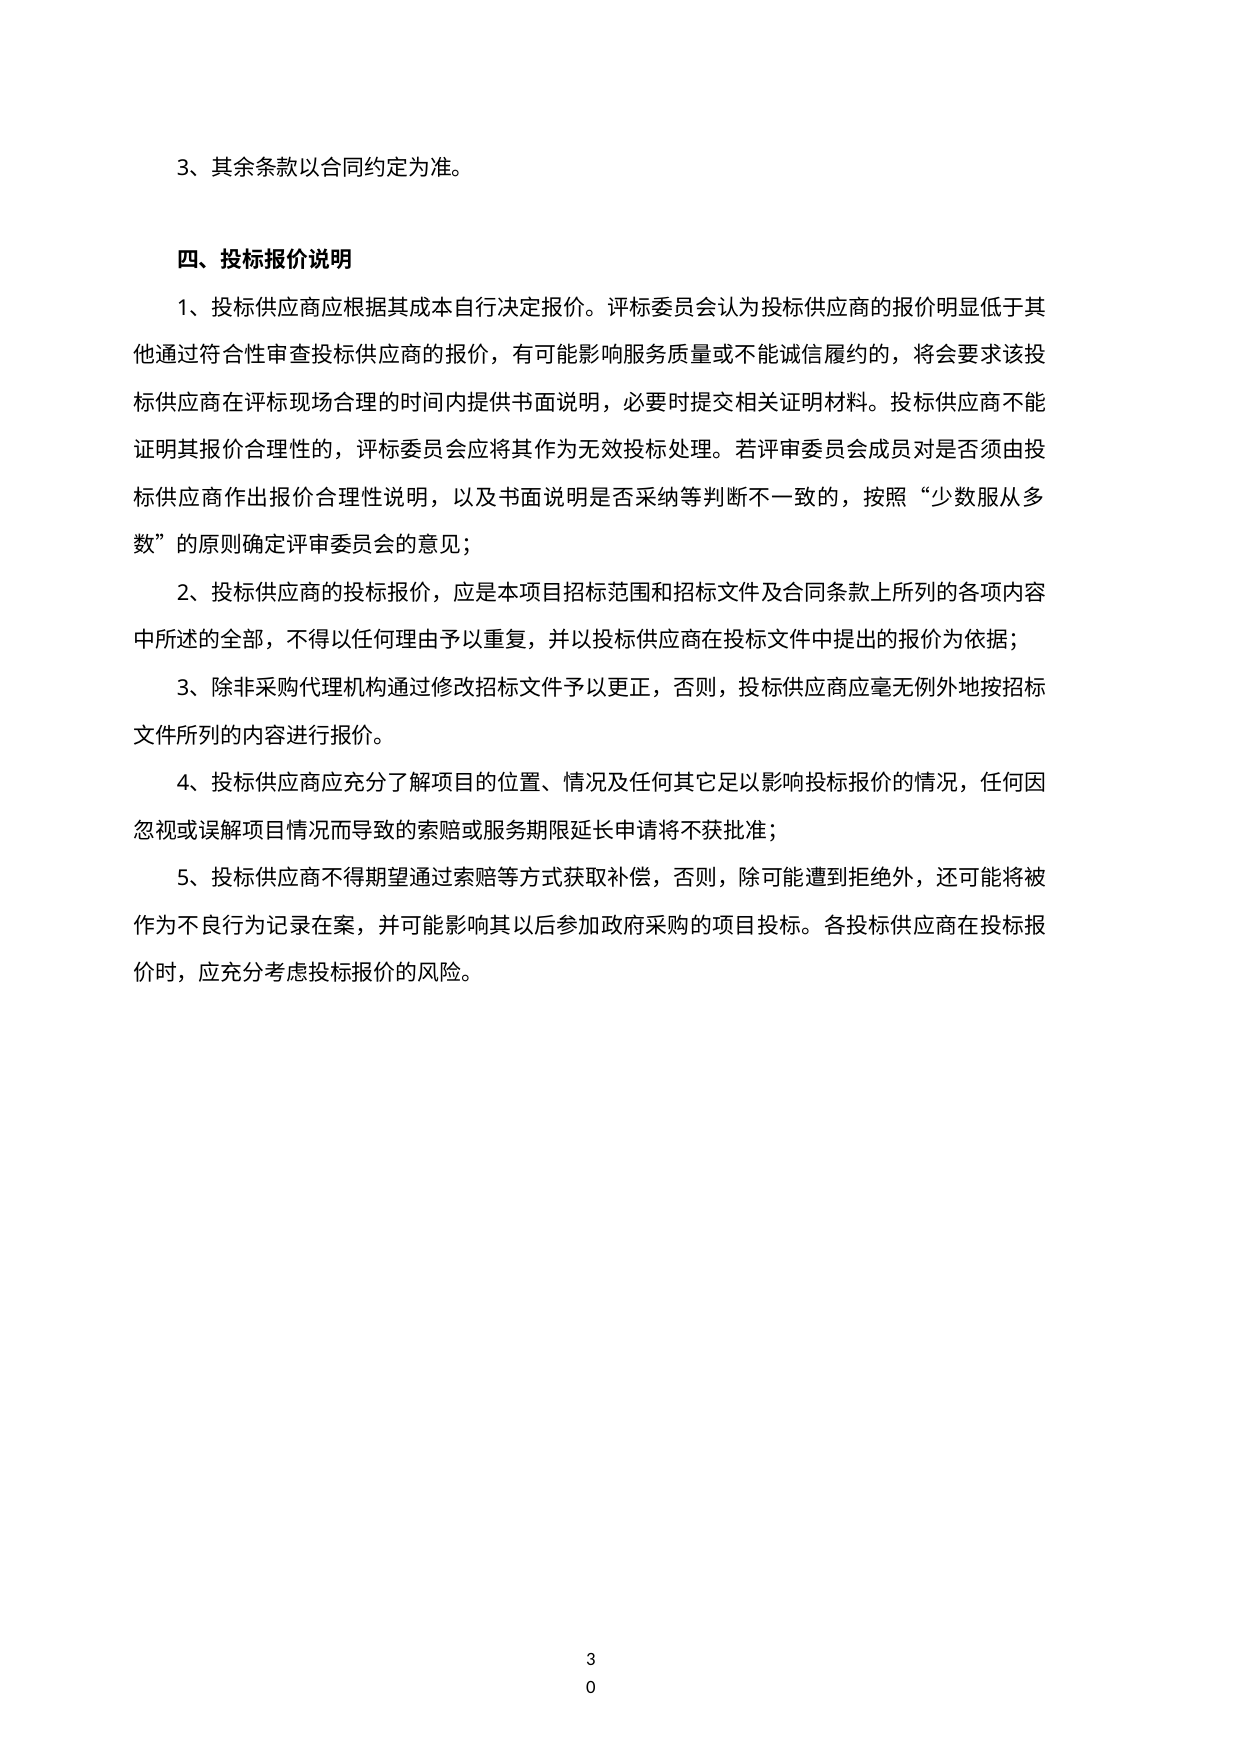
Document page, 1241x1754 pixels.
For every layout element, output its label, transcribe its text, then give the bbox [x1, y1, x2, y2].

text 4、投标供应商应充分了解项目的位置、情况及任何其它足以影响投标报价的情况，任何因忽视或误解项目情况而导致的索赔或服务期限延长申请将不获批准； [133, 765, 1048, 844]
text 5、投标供应商不得期望通过索赔等方式获取补偿，否则，除可能遭到拒绝外，还可能将被作为不良行为记录在案，并可能影响其以后参加政府采购的项目投标。各投标供应商在投标报价时，应充分考虑投标报价的风险。 [133, 860, 1048, 987]
text 3、其余条款以合同约定为准。 [133, 150, 1048, 182]
text 1、投标供应商应根据其成本自行决定报价。评标委员会认为投标供应商的报价明显低于其他通过符合性审查投标供应商的报价，有可能影响服务质量或不能诚信履约的，将会要求该投标供应商在评标现场合理的时间内提供书面说明，必要时提交相关证明材料。投标供应商不能证明其报价合理性的，评标委员会应将其作为无效投标处理。若评审委员会成员对是否须由投标供应商作出报价合理性说明，以及书面说明是否采纳等判断不一致的，按照“少数服从多数”的原则确定评审委员会的意见； [133, 290, 1048, 559]
text 四、投标报价说明 [133, 242, 1048, 274]
text 3、除非采购代理机构通过修改招标文件予以更正，否则，投标供应商应毫无例外地按招标文件所列的内容进行报价。 [133, 670, 1048, 749]
text 2、投标供应商的投标报价，应是本项目招标范围和招标文件及合同条款上所列的各项内容中所述的全部，不得以任何理由予以重复，并以投标供应商在投标文件中提出的报价为依据； [133, 575, 1048, 654]
